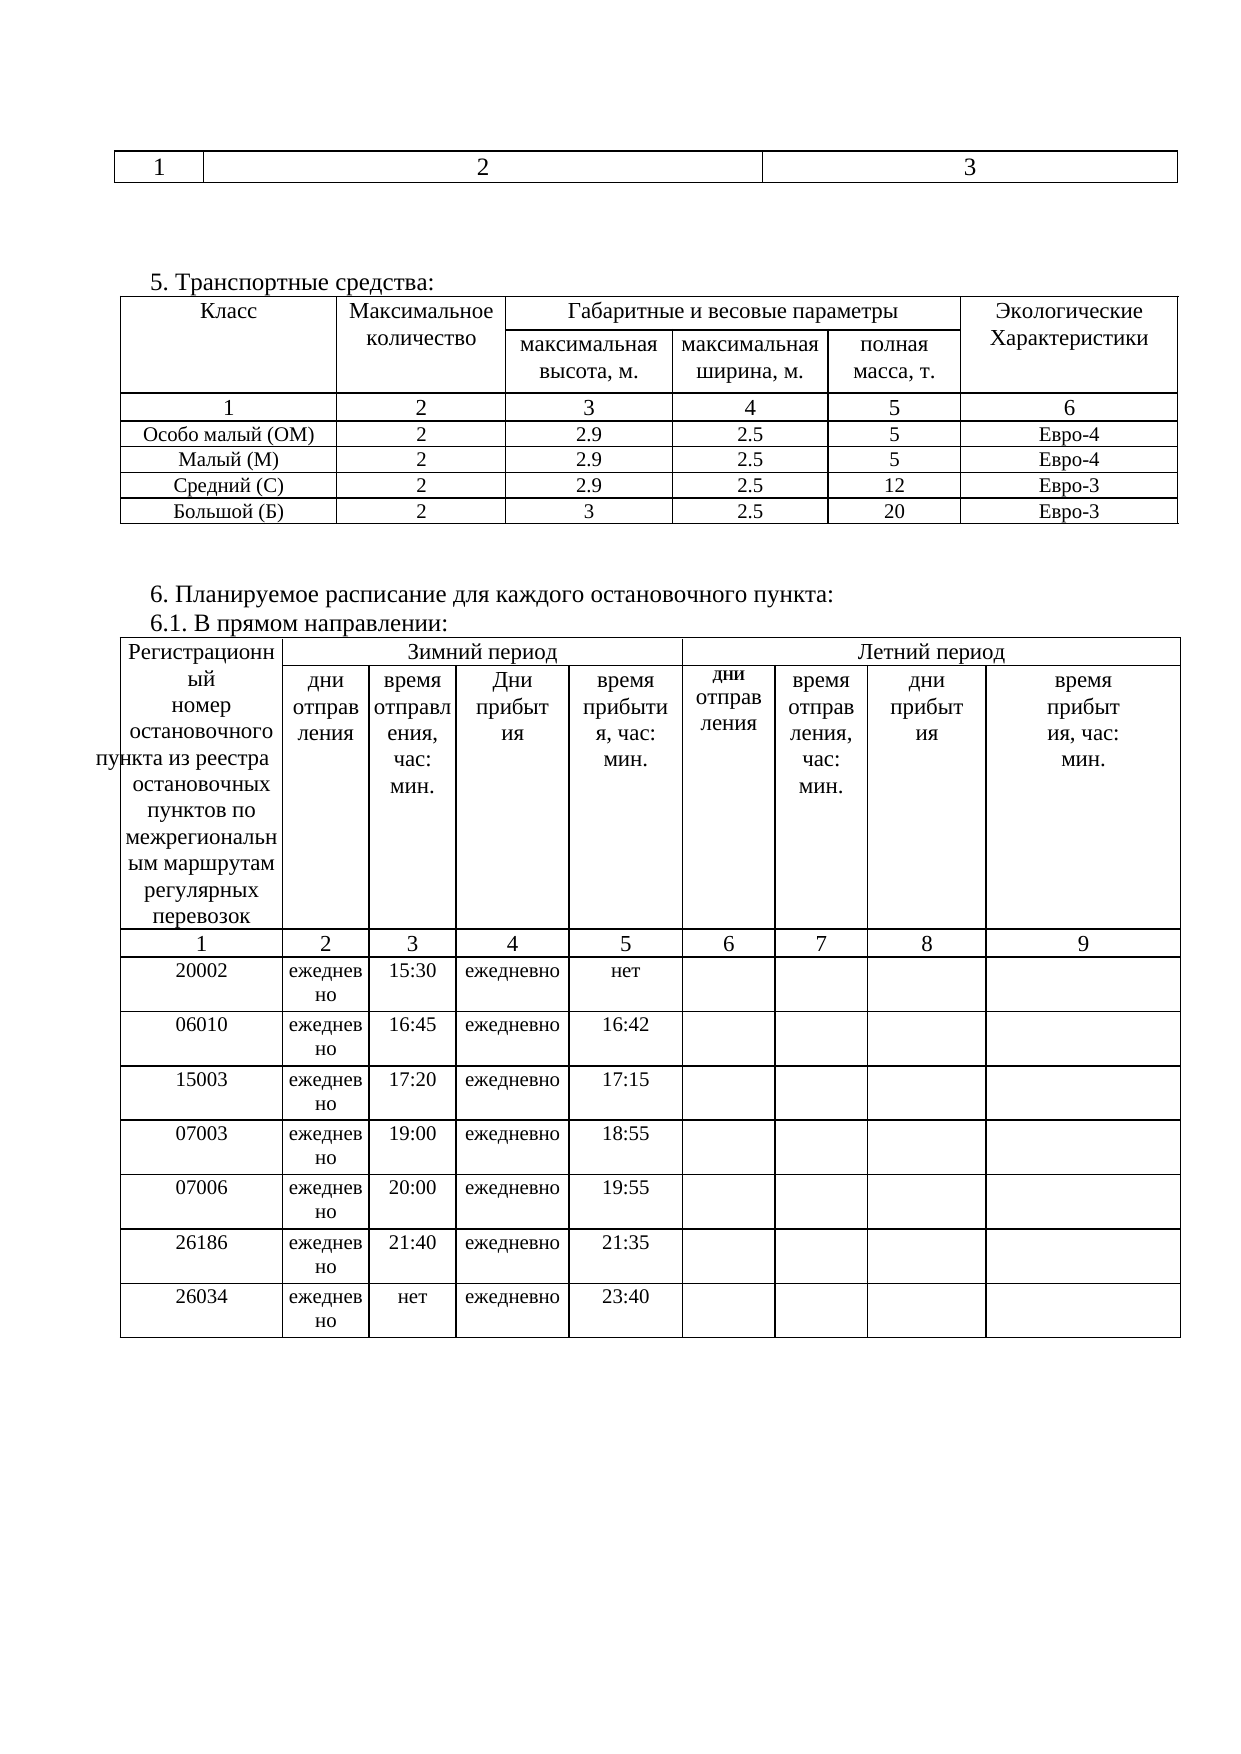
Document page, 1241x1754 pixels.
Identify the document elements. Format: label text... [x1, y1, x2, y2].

table_cell дни прибыт ия [868, 666, 985, 928]
table_cell 1 [121, 930, 282, 956]
table_cell Евро-4 [961, 447, 1177, 471]
table_cell 07003 [121, 1121, 282, 1174]
table_cell [683, 1067, 774, 1119]
table_cell 5 [829, 447, 960, 471]
table_cell 26034 [121, 1284, 282, 1337]
table_cell [776, 1067, 867, 1119]
table_cell [868, 1067, 985, 1119]
table_cell нет [370, 1284, 455, 1337]
table_cell 9 [987, 930, 1180, 956]
table_cell максимальная ширина, м. [673, 331, 827, 392]
table_cell ежедневно [457, 958, 568, 1011]
table_cell [868, 1175, 985, 1228]
text 6. Планируемое расписание для каждого остановочного пункта: [150, 579, 1090, 608]
table_cell 5 [829, 422, 960, 446]
table_cell 2 [337, 499, 505, 523]
table_cell максимальная высота, м. [506, 331, 672, 392]
table_cell 4 [673, 394, 827, 420]
table_cell Евро-3 [961, 473, 1177, 497]
table_cell [868, 1284, 985, 1337]
table_cell [868, 1230, 985, 1282]
table_header Максимальное количество [337, 297, 505, 392]
table_cell Евро-4 [961, 422, 1177, 446]
table_cell Особо малый (ОМ) [121, 422, 336, 446]
table_cell 20 [829, 499, 960, 523]
table_cell 2 [337, 422, 505, 446]
table_cell 15003 [121, 1067, 282, 1119]
table_cell 16:42 [570, 1012, 682, 1065]
table_cell [987, 1121, 1180, 1174]
table_cell ежедневно [457, 1230, 568, 1282]
table_cell 17:15 [570, 1067, 682, 1119]
table_cell Большой (Б) [121, 499, 336, 523]
table_cell [868, 1012, 985, 1065]
table_cell [868, 1121, 985, 1174]
table_cell ежедневно [283, 1121, 368, 1174]
table_cell 20002 [121, 958, 282, 1011]
table_cell 20:00 [370, 1175, 455, 1228]
table_header Экологические Характеристики [961, 297, 1177, 392]
table_cell [987, 1067, 1180, 1119]
table_cell [987, 958, 1180, 1011]
table_cell нет [570, 958, 682, 1011]
table_cell ежедневно [457, 1175, 568, 1228]
table_cell [987, 1284, 1180, 1337]
table_header Габаритные и весовые параметры [506, 297, 960, 329]
table_cell 6 [683, 930, 774, 956]
table_cell [683, 1230, 774, 1282]
table_cell 18:55 [570, 1121, 682, 1174]
table_cell Средний (С) [121, 473, 336, 497]
table_cell 2 [337, 394, 505, 420]
table_cell ДНИ отправ ления [683, 666, 774, 928]
table_cell [683, 1175, 774, 1228]
table_cell 3 [506, 394, 672, 420]
table_cell [987, 1012, 1180, 1065]
table_cell 2 [337, 447, 505, 471]
table_cell 3 [763, 152, 1177, 181]
table_cell [776, 1230, 867, 1282]
table_cell [776, 1121, 867, 1174]
table_cell ежедневно [457, 1012, 568, 1065]
table_cell ежедневно [457, 1284, 568, 1337]
table_cell 4 [457, 930, 568, 956]
text 5. Транспортные средства: [150, 267, 1090, 296]
table_cell ежедневно [283, 1012, 368, 1065]
table_cell [987, 1175, 1180, 1228]
table_cell ежедневно [283, 1067, 368, 1119]
table_cell 3 [370, 930, 455, 956]
table_cell 07006 [121, 1175, 282, 1228]
table_cell 21:40 [370, 1230, 455, 1282]
table_cell [776, 1012, 867, 1065]
table_cell [683, 1284, 774, 1337]
table_cell 2.5 [673, 473, 827, 497]
table_cell 12 [829, 473, 960, 497]
table_cell ежедневно [283, 1230, 368, 1282]
table_cell ежедневно [457, 1121, 568, 1174]
table_cell 26186 [121, 1230, 282, 1282]
table_cell 8 [868, 930, 985, 956]
table_cell 2 [337, 473, 505, 497]
table_cell 2 [204, 152, 762, 181]
table_cell 21:35 [570, 1230, 682, 1282]
table_header Класс [121, 297, 336, 392]
table_cell 5 [570, 930, 682, 956]
table_header Летний период [683, 638, 1180, 665]
table_cell [683, 1121, 774, 1174]
table_cell [683, 958, 774, 1011]
table_cell Евро-3 [961, 499, 1177, 523]
table_cell [776, 1284, 867, 1337]
table_cell Дни прибыт ия [457, 666, 568, 928]
table_cell 23:40 [570, 1284, 682, 1337]
table_cell время прибыт ия, час: мин. [987, 666, 1180, 928]
table_cell время прибыти я, час: мин. [570, 666, 682, 928]
table_cell 6 [961, 394, 1177, 420]
table_cell [868, 958, 985, 1011]
table_cell [776, 958, 867, 1011]
table_cell 2.5 [673, 447, 827, 471]
table_cell дни отправ ления [283, 666, 368, 928]
table_cell время отправл ения, час: мин. [370, 666, 455, 928]
table_cell 5 [829, 394, 960, 420]
table_cell ежедневно [283, 958, 368, 1011]
table_cell [683, 1012, 774, 1065]
table_cell 7 [776, 930, 867, 956]
table_cell 19:55 [570, 1175, 682, 1228]
table_cell 2.9 [506, 447, 672, 471]
table_cell 2.9 [506, 473, 672, 497]
table_cell ежедневно [283, 1284, 368, 1337]
table_cell 15:30 [370, 958, 455, 1011]
table_cell Малый (М) [121, 447, 336, 471]
table_header Зимний период [283, 638, 682, 665]
table_cell 2 [283, 930, 368, 956]
table_cell 16:45 [370, 1012, 455, 1065]
table_cell 3 [506, 499, 672, 523]
table_cell 19:00 [370, 1121, 455, 1174]
table_cell 17:20 [370, 1067, 455, 1119]
table_cell [987, 1230, 1180, 1282]
table_cell 2.5 [673, 499, 827, 523]
table_cell [776, 1175, 867, 1228]
table_header Регистрационный номер остановочного пункта из реестра остановочных пунктов по межрегиональным маршрутам регулярных перевозок [121, 638, 282, 928]
table_cell 06010 [121, 1012, 282, 1065]
table_cell 1 [115, 152, 203, 181]
table_cell 1 [121, 394, 336, 420]
table_cell время отправ ления, час: мин. [776, 666, 867, 928]
text 6.1. В прямом направлении: [150, 608, 1090, 637]
table_cell 2.5 [673, 422, 827, 446]
table_cell 2.9 [506, 422, 672, 446]
table_cell ежедневно [283, 1175, 368, 1228]
table_cell полная масса, т. [829, 331, 960, 392]
table_cell ежедневно [457, 1067, 568, 1119]
